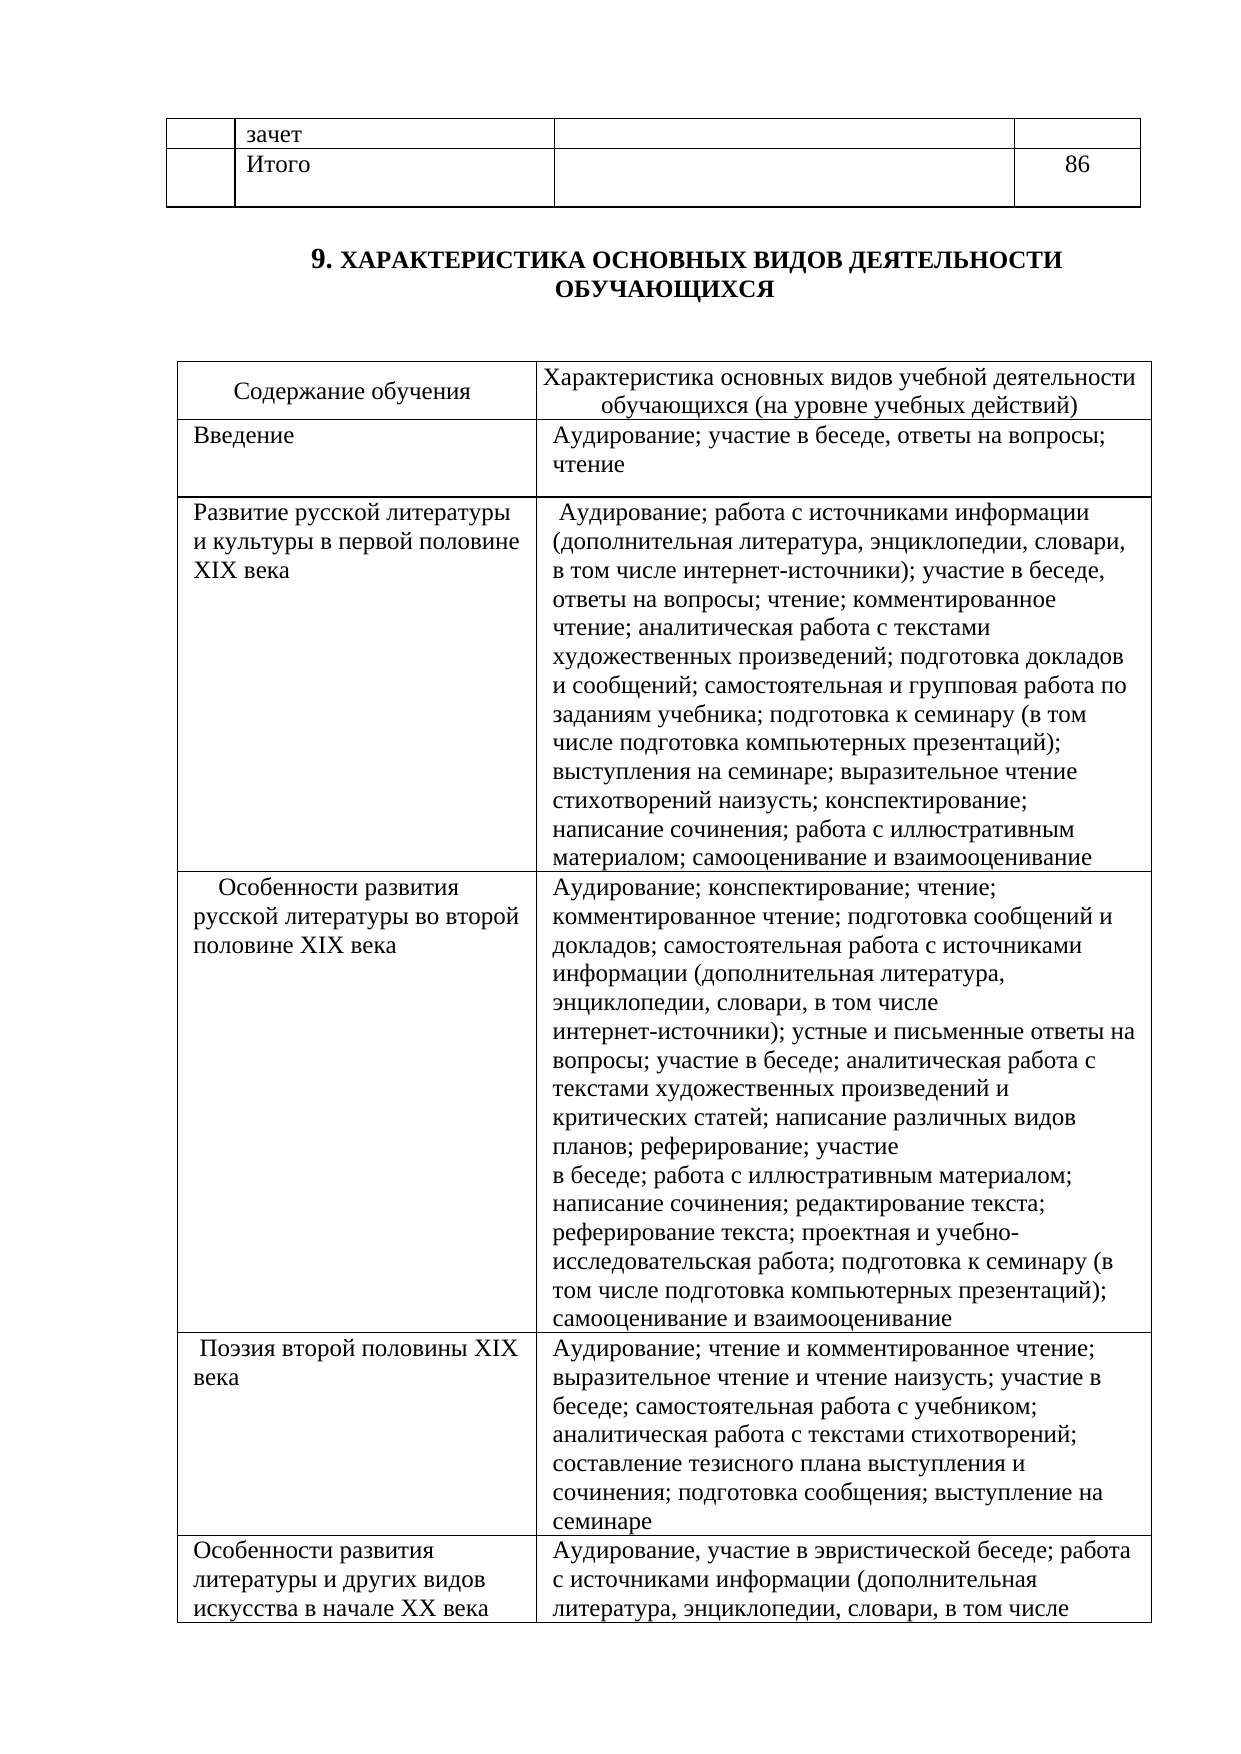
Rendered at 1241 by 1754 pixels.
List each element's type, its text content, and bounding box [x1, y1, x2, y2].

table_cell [236, 119, 554, 148]
table_cell Развитие русской литературы и культуры в первой половине XIX века [178, 498, 536, 871]
table_cell [167, 149, 234, 206]
table_cell 49 [167, 119, 234, 148]
table_cell Особенности развития русской литературы во второй половине XIX века [178, 872, 536, 1332]
text 9. ХАРАКТЕРИСТИКА ОСНОВНЫХ ВИДОВ ДЕЯТЕЛЬНОСТИ ОБУЧАЮЩИХСЯ [177, 241, 1152, 303]
table_cell Введение [178, 420, 536, 496]
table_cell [178, 1536, 536, 1622]
table_cell Аудирование; конспектирование; чтение; комментированное чтение; подготовка сообщений и докладов; самостоятельная работа с источниками информации (дополнительная литература, энциклопедии, словари, в том числе интернет-источники); устные и письменные ответы на вопросы; участие в беседе; аналитическая работа с текстами художественных произведений и критических статей; написание различных видов планов; реферирование; участие в беседе; работа с иллюстративным материалом; написание сочинения; редактирование текста; реферирование текста; проектная и учебно-исследовательская работа; подготовка к семинару (в том числе подготовка компьютерных презентаций); самооценивание и взаимооценивание [537, 872, 1151, 1332]
table_cell Поэзия второй половины XIX века [178, 1333, 536, 1534]
table_cell Итого [236, 149, 554, 206]
table_cell Аудирование; участие в беседе, ответы на вопросы; чтение [537, 420, 1151, 496]
table_header Содержание обучения [178, 362, 536, 419]
table_cell [555, 149, 1014, 206]
table_cell Аудирование; работа с источниками информации (дополнительная литература, энциклопедии, словари, в том числе интернет-источники); участие в беседе, ответы на вопросы; чтение; комментированное чтение; аналитическая работа с текстами художественных произведений; подготовка докладов и сообщений; самостоятельная и групповая работа по заданиям учебника; подготовка к семинару (в том числе подготовка компьютерных презентаций); выступления на семинаре; выразительное чтение стихотворений наизусть; конспектирование; написание сочинения; работа с иллюстративным материалом; самооценивание и взаимооценивание [537, 498, 1151, 871]
table_cell Аудирование; чтение и комментированное чтение; выразительное чтение и чтение наизусть; участие в беседе; самостоятельная работа с учебником; аналитическая работа с текстами стихотворений; составление тезисного плана выступления и сочинения; подготовка сообщения; выступление на семинаре [537, 1333, 1151, 1534]
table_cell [537, 1536, 1151, 1622]
table_cell [555, 119, 1014, 148]
table_cell 1 [1015, 119, 1140, 148]
table_cell 86 [1015, 149, 1140, 206]
table_header Характеристика основных видов учебной деятельности обучающихся (на уровне учебных действий) [537, 362, 1151, 419]
